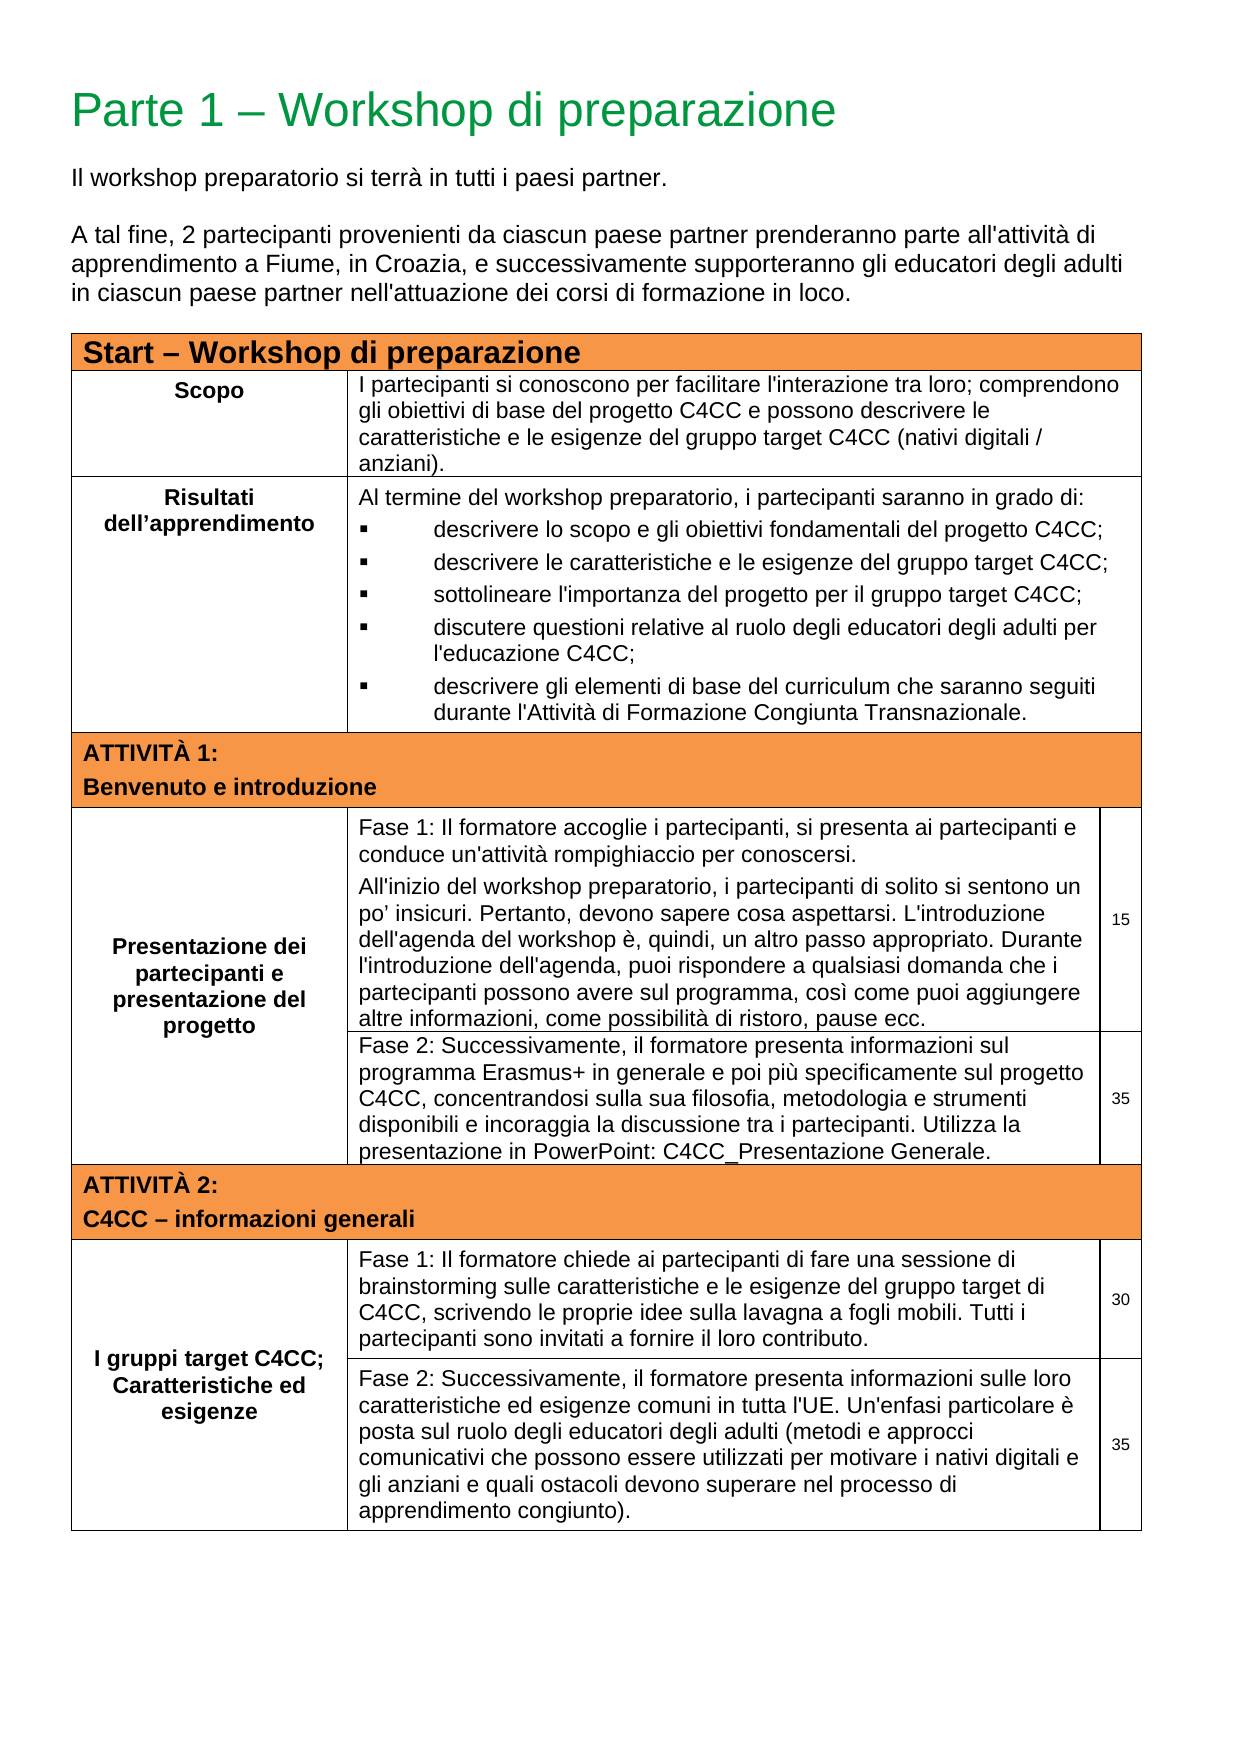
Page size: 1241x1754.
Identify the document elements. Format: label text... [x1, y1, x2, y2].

table_cell 35 [1101, 1032, 1141, 1164]
table_cell Scopo [72, 371, 347, 476]
table_cell Al termine del workshop preparatorio, i partecipanti saranno in grado di: descrivere lo scopo e gli obiettivi fondamentali del progetto C4CC; descrivere le caratteristiche e le esigenze del gruppo target C4CC; sottolineare l'importanza del progetto per il gruppo target C4CC; discutere questioni relative al ruolo degli educatori degli adulti per l'educazione C4CC; descrivere gli elementi di base del curriculum che saranno seguiti durante l'Attività di Formazione Congiunta Transnazionale. [348, 477, 1141, 732]
table_cell I partecipanti si conoscono per facilitare l'interazione tra loro; comprendono gli obiettivi di base del progetto C4CC e possono descrivere le caratteristiche e le esigenze del gruppo target C4CC (nativi digitali / anziani). [348, 371, 1141, 476]
table_cell Fase 1: Il formatore accoglie i partecipanti, si presenta ai partecipanti e conduce un'attività rompighiaccio per conoscersi. All'inizio del workshop preparatorio, i partecipanti di solito si sentono un po’ insicuri. Pertanto, devono sapere cosa aspettarsi. L'introduzione dell'agenda del workshop è, quindi, un altro passo appropriato. Durante l'introduzione dell'agenda, puoi rispondere a qualsiasi domanda che i partecipanti possono avere sul programma, così come puoi aggiungere altre informazioni, come possibilità di ristoro, pause ecc. [348, 808, 1099, 1031]
table_cell Fase 2: Successivamente, il formatore presenta informazioni sul programma Erasmus+ in generale e poi più specificamente sul progetto C4CC, concentrandosi sulla sua filosofia, metodologia e strumenti disponibili e incoraggia la discussione tra i partecipanti. Utilizza la presentazione in PowerPoint: C4CC_Presentazione Generale. [348, 1032, 1099, 1164]
table_cell ATTIVITÀ 2: C4CC – informazioni generali [72, 1165, 1141, 1239]
table_cell ATTIVITÀ 1: Benvenuto e introduzione [72, 733, 1141, 807]
text Il workshop preparatorio si terrà in tutti i paesi partner. [71, 163, 1142, 191]
table_cell Fase 2: Successivamente, il formatore presenta informazioni sulle loro caratteristiche ed esigenze comuni in tutta l'UE. Un'enfasi particolare è posta sul ruolo degli educatori degli adulti (metodi e approcci comunicativi che possono essere utilizzati per motivare i nativi digitali e gli anziani e quali ostacoli devono superare nel processo di apprendimento congiunto). [348, 1359, 1099, 1530]
table_header Start – Workshop di preparazione [72, 334, 1141, 370]
table_cell 30 [1101, 1240, 1141, 1358]
table_cell Presentazione dei partecipanti e presentazione del progetto [72, 808, 347, 1164]
text A tal fine, 2 partecipanti provenienti da ciascun paese partner prenderanno parte all'attività di apprendimento a Fiume, in Croazia, e successivamente supporteranno gli educatori degli adulti in ciascun paese partner nell'attuazione dei corsi di formazione in loco. [71, 220, 1142, 306]
text Parte 1 – Workshop di preparazione [71, 81, 1142, 136]
table_cell Risultati dell’apprendimento [72, 477, 347, 732]
table_cell I gruppi target C4CC; Caratteristiche ed esigenze [72, 1240, 347, 1530]
table_cell Fase 1: Il formatore chiede ai partecipanti di fare una sessione di brainstorming sulle caratteristiche e le esigenze del gruppo target di C4CC, scrivendo le proprie idee sulla lavagna a fogli mobili. Tutti i partecipanti sono invitati a fornire il loro contributo. [348, 1240, 1099, 1358]
table_cell 15 [1101, 808, 1141, 1031]
table_cell 35 [1101, 1359, 1141, 1530]
